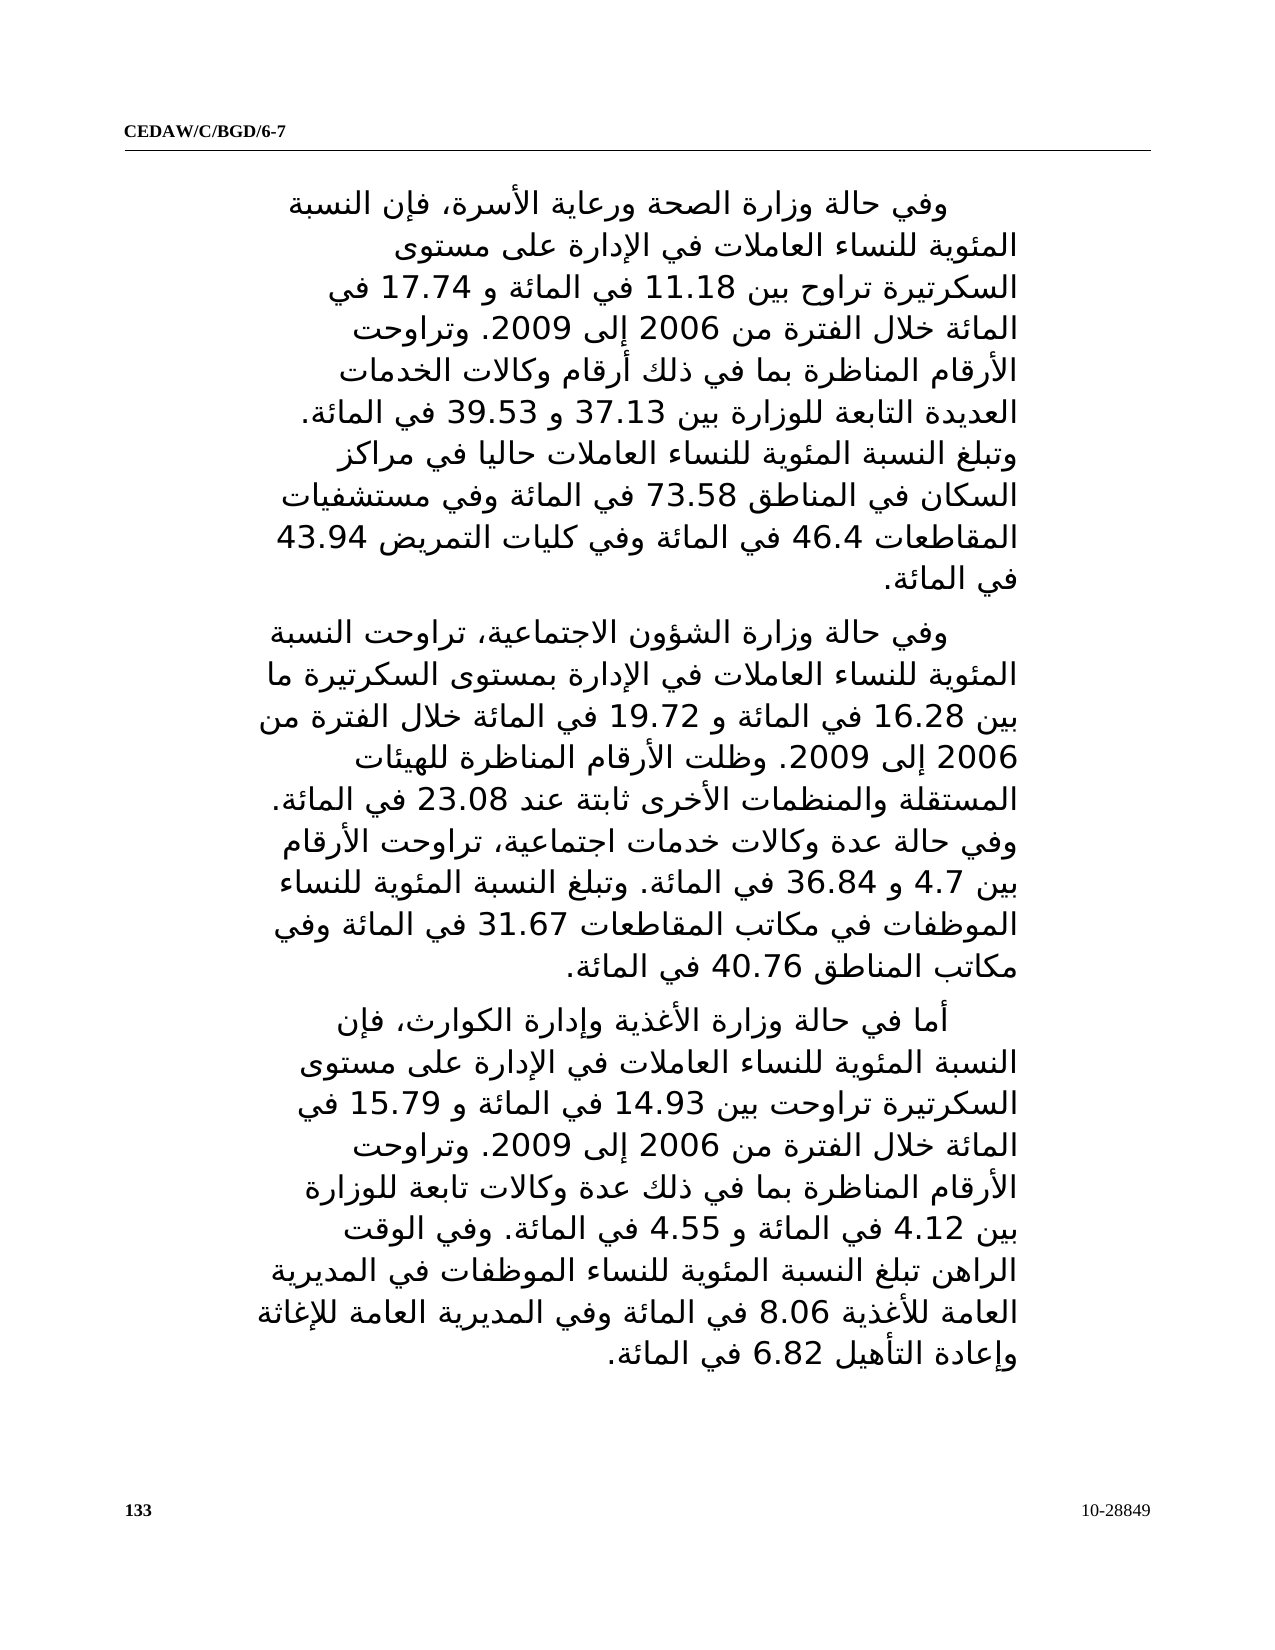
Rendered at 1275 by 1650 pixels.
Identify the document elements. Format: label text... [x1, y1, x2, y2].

text وفي حالة وزارة الشؤون الاجتماعية، تراوحت النسبة المئوية للنساء العاملات في الإدارة بمستوى السكرتيرة ما بين 16.28 في المائة و 19.72 في المائة خلال الفترة من 2006 إلى 2009. وظلت الأرقام المناظرة للهيئات المستقلة والمنظمات الأخرى ثابتة عند 23.08 في المائة. وفي حالة عدة وكالات خدمات اجتماعية، تراوحت الأرقام بين 4.7 و 36.84 في المائة. وتبلغ النسبة المئوية للنساء الموظفات في مكاتب المقاطعات 31.67 في المائة وفي مكاتب المناطق 40.76 في المائة. [256, 611, 1018, 986]
text أما في حالة وزارة الأغذية وإدارة الكوارث، فإن النسبة المئوية للنساء العاملات في الإدارة على مستوى السكرتيرة تراوحت بين 14.93 في المائة و 15.79 في المائة خلال الفترة من 2006 إلى 2009. وتراوحت الأرقام المناظرة بما في ذلك عدة وكالات تابعة للوزارة بين 4.12 في المائة و 4.55 في المائة. وفي الوقت الراهن تبلغ النسبة المئوية للنساء الموظفات في المديرية العامة للأغذية 8.06 في المائة وفي المديرية العامة للإغاثة وإعادة التأهيل 6.82 في المائة. [256, 998, 1018, 1373]
text وفي حالة وزارة الصحة ورعاية الأسرة، فإن النسبة المئوية للنساء العاملات في الإدارة على مستوى السكرتيرة تراوح بين 11.18 في المائة و 17.74 في المائة خلال الفترة من 2006 إلى 2009. وتراوحت الأرقام المناظرة بما في ذلك أرقام وكالات الخدمات العديدة التابعة للوزارة بين 37.13 و 39.53 في المائة. وتبلغ النسبة المئوية للنساء العاملات حاليا في مراكز السكان في المناطق 73.58 في المائة وفي مستشفيات المقاطعات 46.4 في المائة وفي كليات التمريض 43.94 في المائة. [256, 181, 1018, 598]
